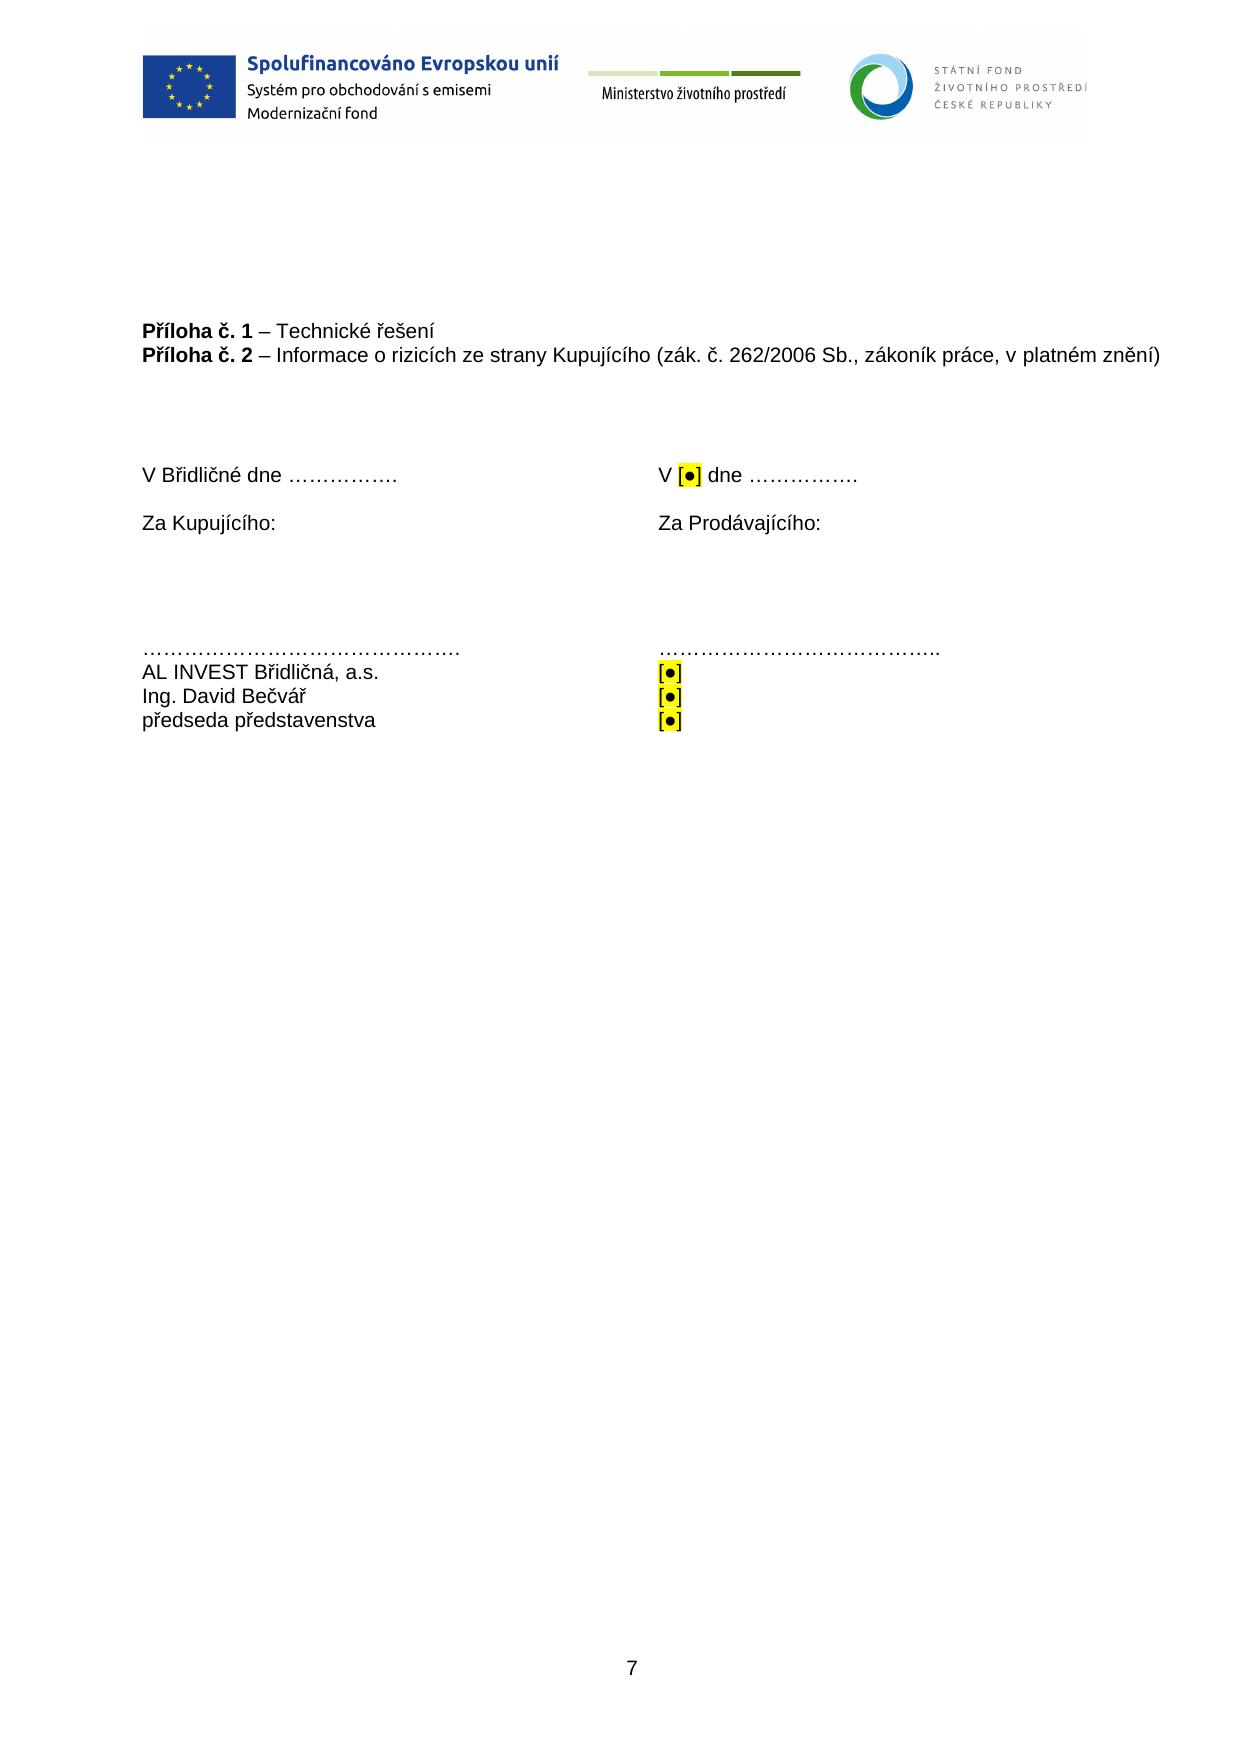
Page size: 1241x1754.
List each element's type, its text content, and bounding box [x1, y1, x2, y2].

text Příloha č. 1 – Technické řešení [142, 319, 1216, 343]
text předseda představenstva [●] [142, 707, 1122, 731]
text Za Kupujícího: Za Prodávajícího: [142, 511, 1216, 535]
picture [141, 28, 1087, 145]
text AL INVEST Břidličná, a.s. [●] [142, 659, 1216, 683]
text ………………………………………. ………………………………….. [142, 636, 1216, 659]
text V Břidličné dne ……………. V [●] dne ……………. [142, 463, 678, 487]
text Příloha č. 2 – Informace o rizicích ze strany Kupujícího (zák. č. 262/2006 Sb., zákoník práce, v platném znění) [142, 343, 1216, 367]
text V Břidličné dne ……………. V [●] dne ……………. [702, 463, 1216, 487]
text Ing. David Bečvář [●] [142, 683, 1216, 707]
